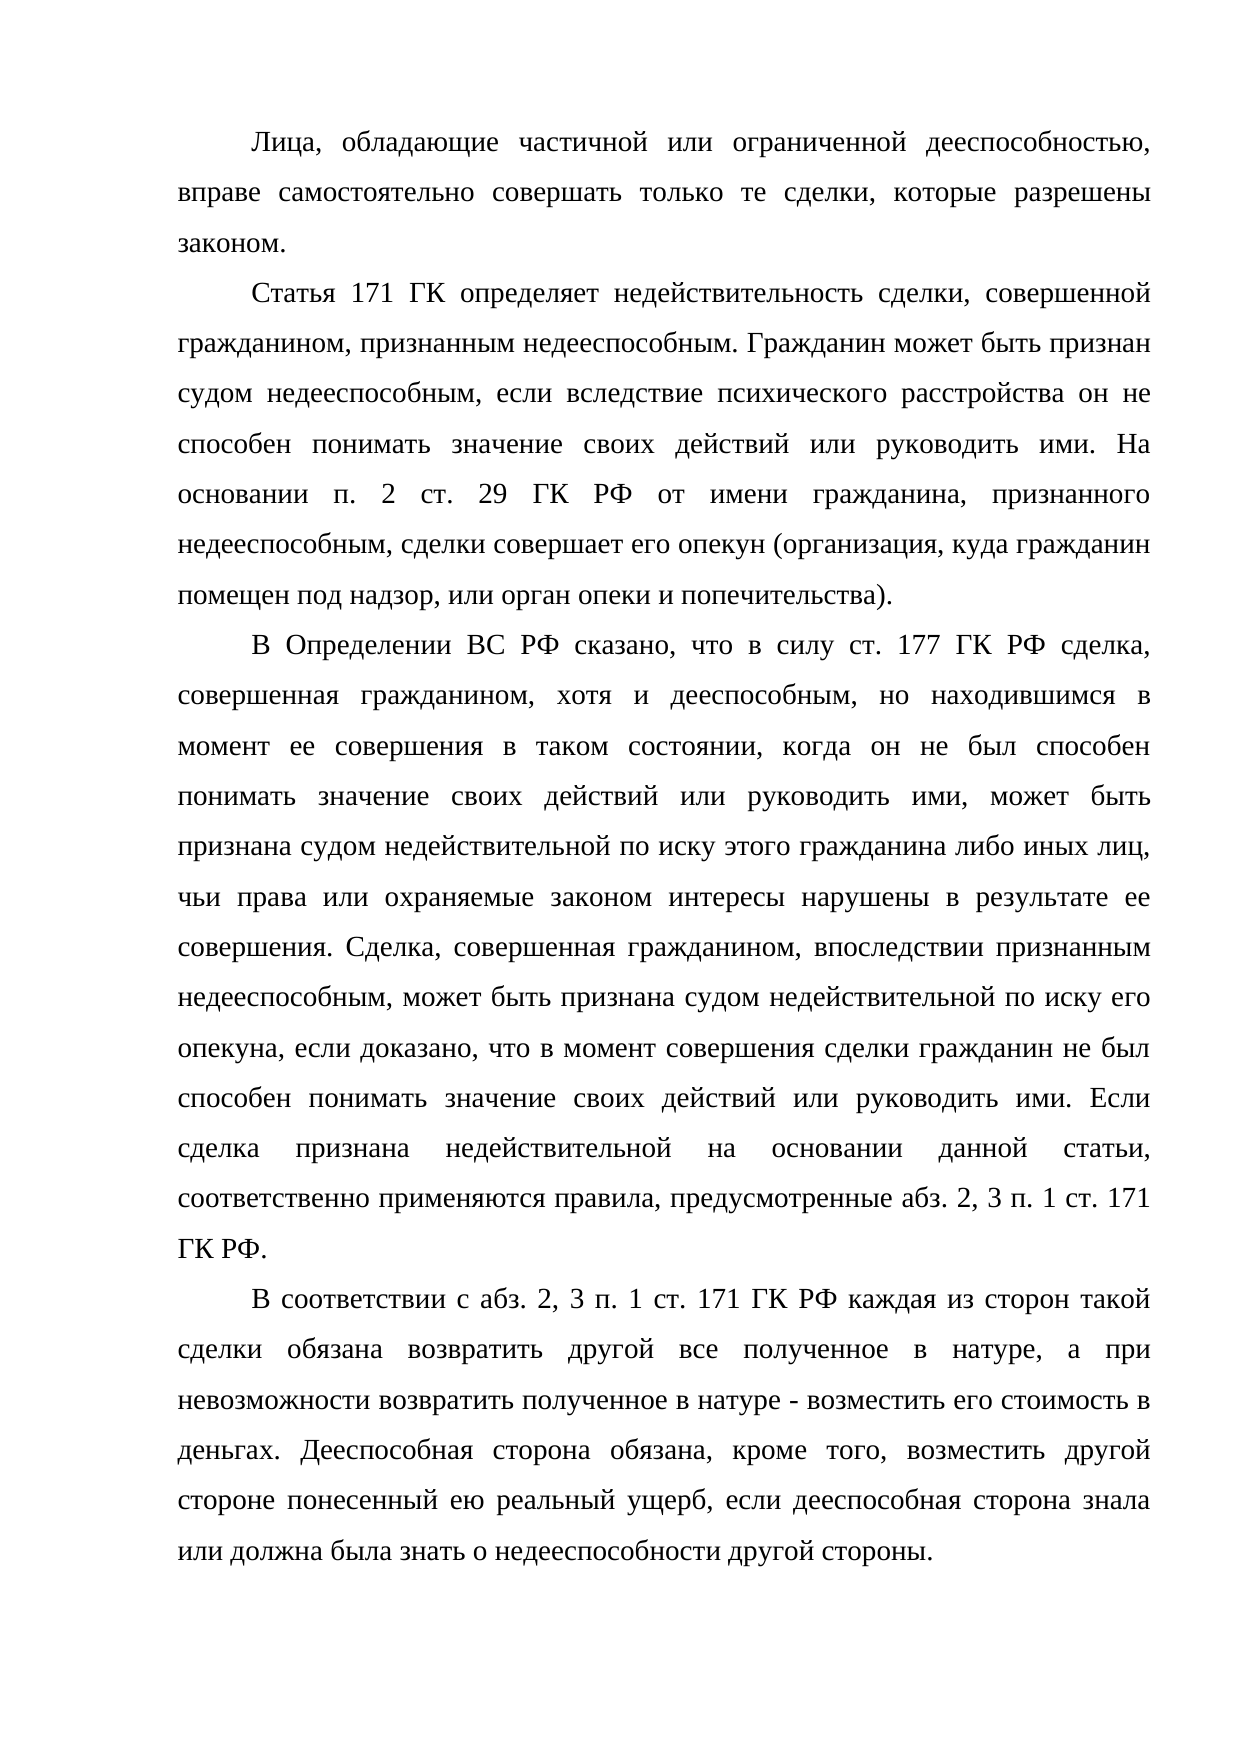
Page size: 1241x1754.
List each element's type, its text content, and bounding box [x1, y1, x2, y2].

text Статья 171 ГК определяет недействительность сделки, совершенной гражданином, признанным недееспособным. Гражданин может быть признан судом недееспособным, если вследствие психического расстройства он не способен понимать значение своих действий или руководить ими. На основании п. 2 ст. 29 ГК РФ от имени гражданина, признанного недееспособным, сделки совершает его опекун (организация, куда гражданин помещен под надзор, или орган опеки и попечительства). [177, 275, 1152, 610]
text В соответствии с абз. 2, 3 п. 1 ст. 171 ГК РФ каждая из сторон такой сделки обязана возвратить другой все полученное в натуре, а при невозможности возвратить полученное в натуре - возместить его стоимость в деньгах. Дееспособная сторона обязана, кроме того, возместить другой стороне понесенный ею реальный ущерб, если дееспособная сторона знала или должна была знать о недееспособности другой стороны. [177, 1281, 1152, 1566]
text В Определении ВС РФ сказано, что в силу ст. 177 ГК РФ сделка, совершенная гражданином, хотя и дееспособным, но находившимся в момент ее совершения в таком состоянии, когда он не был способен понимать значение своих действий или руководить ими, может быть признана судом недействительной по иску этого гражданина либо иных лиц, чьи права или охраняемые законом интересы нарушены в результате ее совершения. Сделка, совершенная гражданином, впоследствии признанным недееспособным, может быть признана судом недействительной по иску его опекуна, если доказано, что в момент совершения сделки гражданин не был способен понимать значение своих действий или руководить ими. Если сделка признана недействительной на основании данной статьи, соответственно применяются правила, предусмотренные абз. 2, 3 п. 1 ст. 171 ГК РФ. [177, 627, 1152, 1264]
text Лица, обладающие частичной или ограниченной дееспособностью, вправе самостоятельно совершать только те сделки, которые разрешены законом. [177, 124, 1152, 258]
